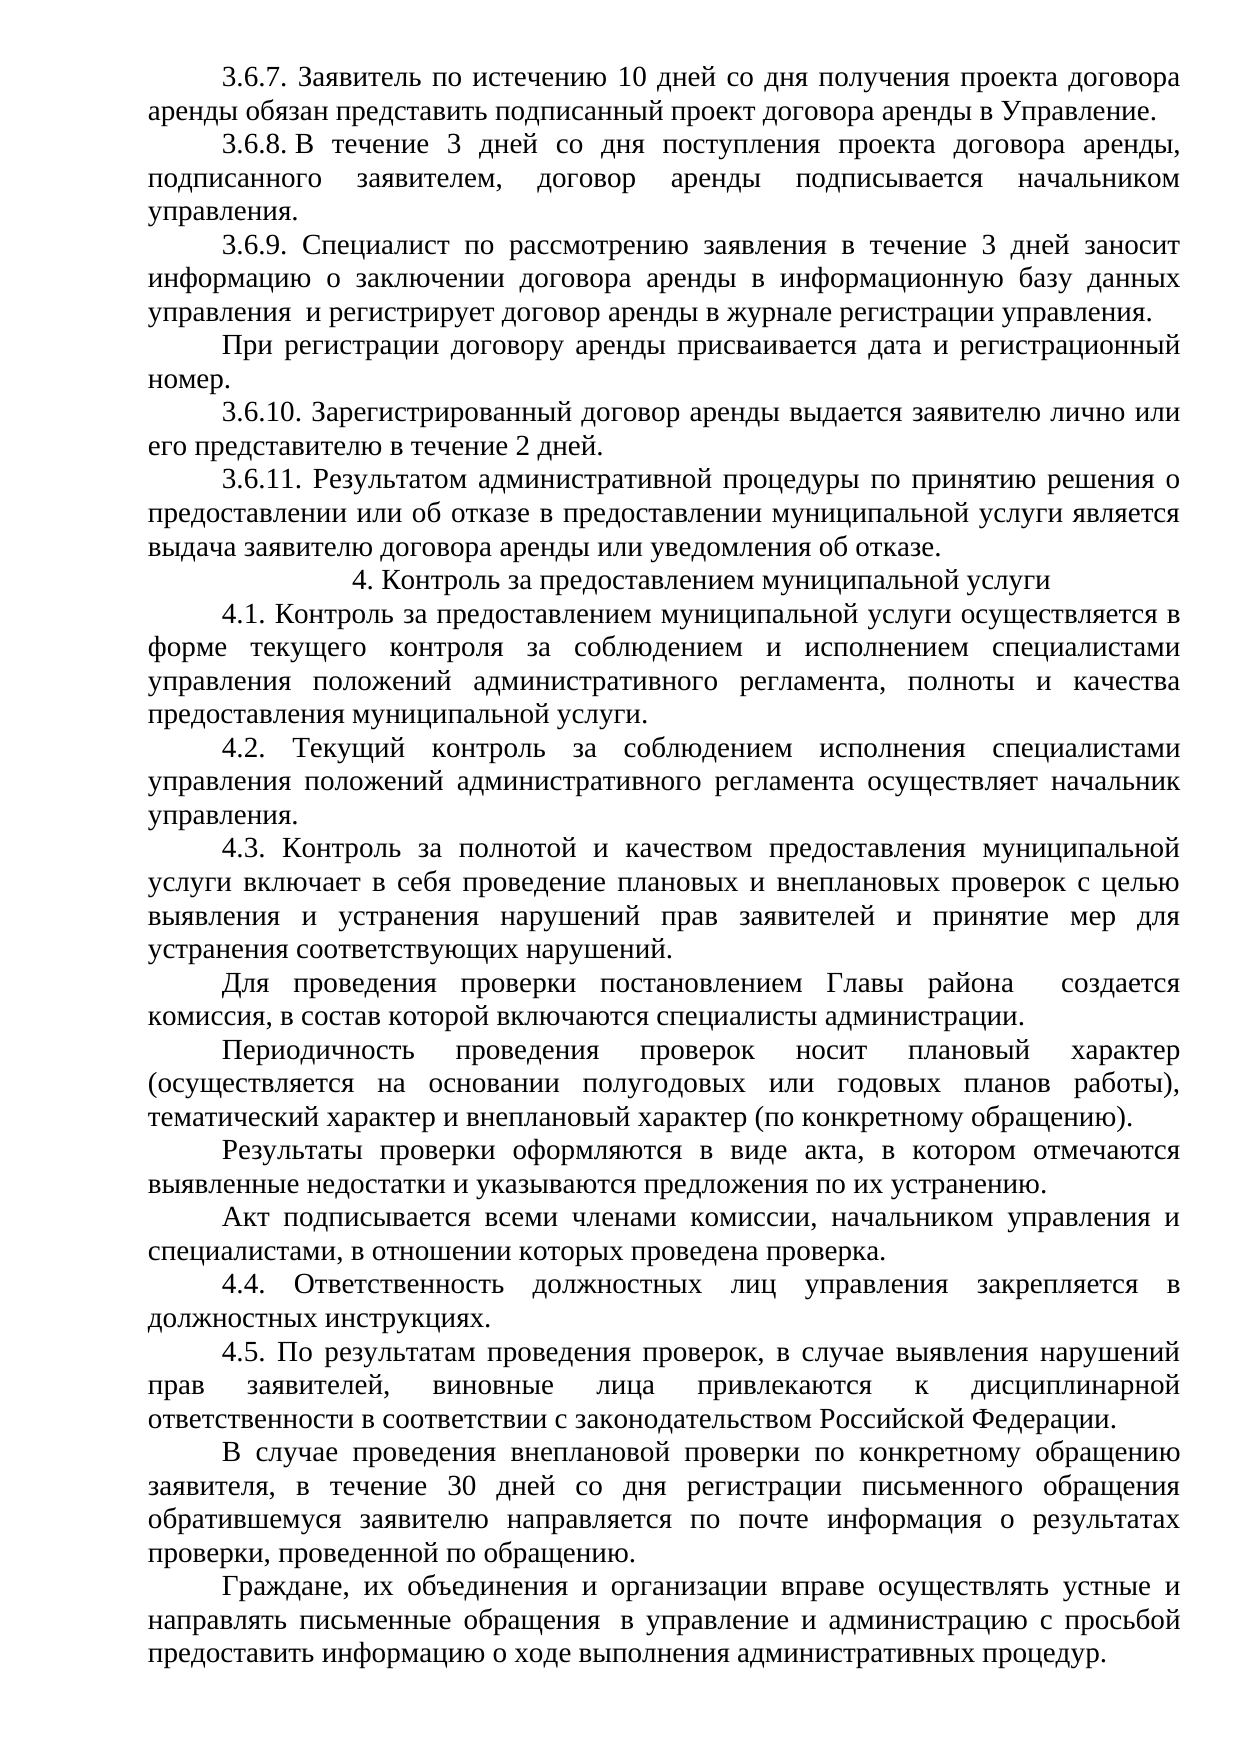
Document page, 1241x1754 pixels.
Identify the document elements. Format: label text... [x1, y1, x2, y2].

text 4.2. Текущий контроль за соблюдением исполнения специалистами управления положений административного регламента осуществляет начальник управления. [148, 730, 1181, 831]
text Результаты проверки оформляются в виде акта, в котором отмечаются выявленные недостатки и указываются предложения по их устранению. [148, 1132, 1181, 1199]
text 3.6.11. Результатом административной процедуры по принятию решения о предоставлении или об отказе в предоставлении муниципальной услуги является выдача заявителю договора аренды или уведомления об отказе. [148, 462, 1181, 562]
text Для проведения проверки постановлением Главы района создается комиссия, в состав которой включаются специалисты администрации. [148, 965, 1181, 1032]
text В случае проведения внеплановой проверки по конкретному обращению заявителя, в течение 30 дней со дня регистрации письменного обращения обратившемуся заявителю направляется по почте информация о результатах проверки, проведенной по обращению. [148, 1434, 1181, 1568]
text 3.6.10. Зарегистрированный договор аренды выдается заявителю лично или его представителю в течение 2 дней. [148, 394, 1181, 462]
text 4.5. По результатам проведения проверок, в случае выявления нарушений прав заявителей, виновные лица привлекаются к дисциплинарной ответственности в соответствии с законодательством Российской Федерации. [148, 1334, 1181, 1434]
text 4.1. Контроль за предоставлением муниципальной услуги осуществляется в форме текущего контроля за соблюдением и исполнением специалистами управления положений административного регламента, полноты и качества предоставления муниципальной услуги. [148, 596, 1181, 730]
text 4. Контроль за предоставлением муниципальной услуги [148, 562, 1181, 596]
text Периодичность проведения проверок носит плановый характер (осуществляется на основании полугодовых или годовых планов работы), тематический характер и внеплановый характер (по конкретному обращению). [148, 1032, 1181, 1132]
text 4.3. Контроль за полнотой и качеством предоставления муниципальной услуги включает в себя проведение плановых и внеплановых проверок с целью выявления и устранения нарушений прав заявителей и принятие мер для устранения соответствующих нарушений. [148, 831, 1181, 965]
text При регистрации договору аренды присваивается дата и регистрационный номер. [148, 327, 1181, 394]
text 3.6.8. В течение 3 дней со дня поступления проекта договора аренды, подписанного заявителем, договор аренды подписывается начальником управления. [148, 126, 1181, 227]
text 4.4. Ответственность должностных лиц управления закрепляется в должностных инструкциях. [148, 1267, 1181, 1334]
text 3.6.7. Заявитель по истечению 10 дней со дня получения проекта договора аренды обязан представить подписанный проект договора аренды в Управление. [148, 59, 1181, 126]
text Акт подписывается всеми членами комиссии, начальником управления и специалистами, в отношении которых проведена проверка. [148, 1199, 1181, 1267]
text 3.6.9. Специалист по рассмотрению заявления в течение 3 дней заносит информацию о заключении договора аренды в информационную базу данных управления и регистрирует договор аренды в журнале регистрации управления. [148, 227, 1181, 327]
text Граждане, их объединения и организации вправе осуществлять устные и направлять письменные обращения в управление и администрацию с просьбой предоставить информацию о ходе выполнения административных процедур. [148, 1568, 1181, 1669]
